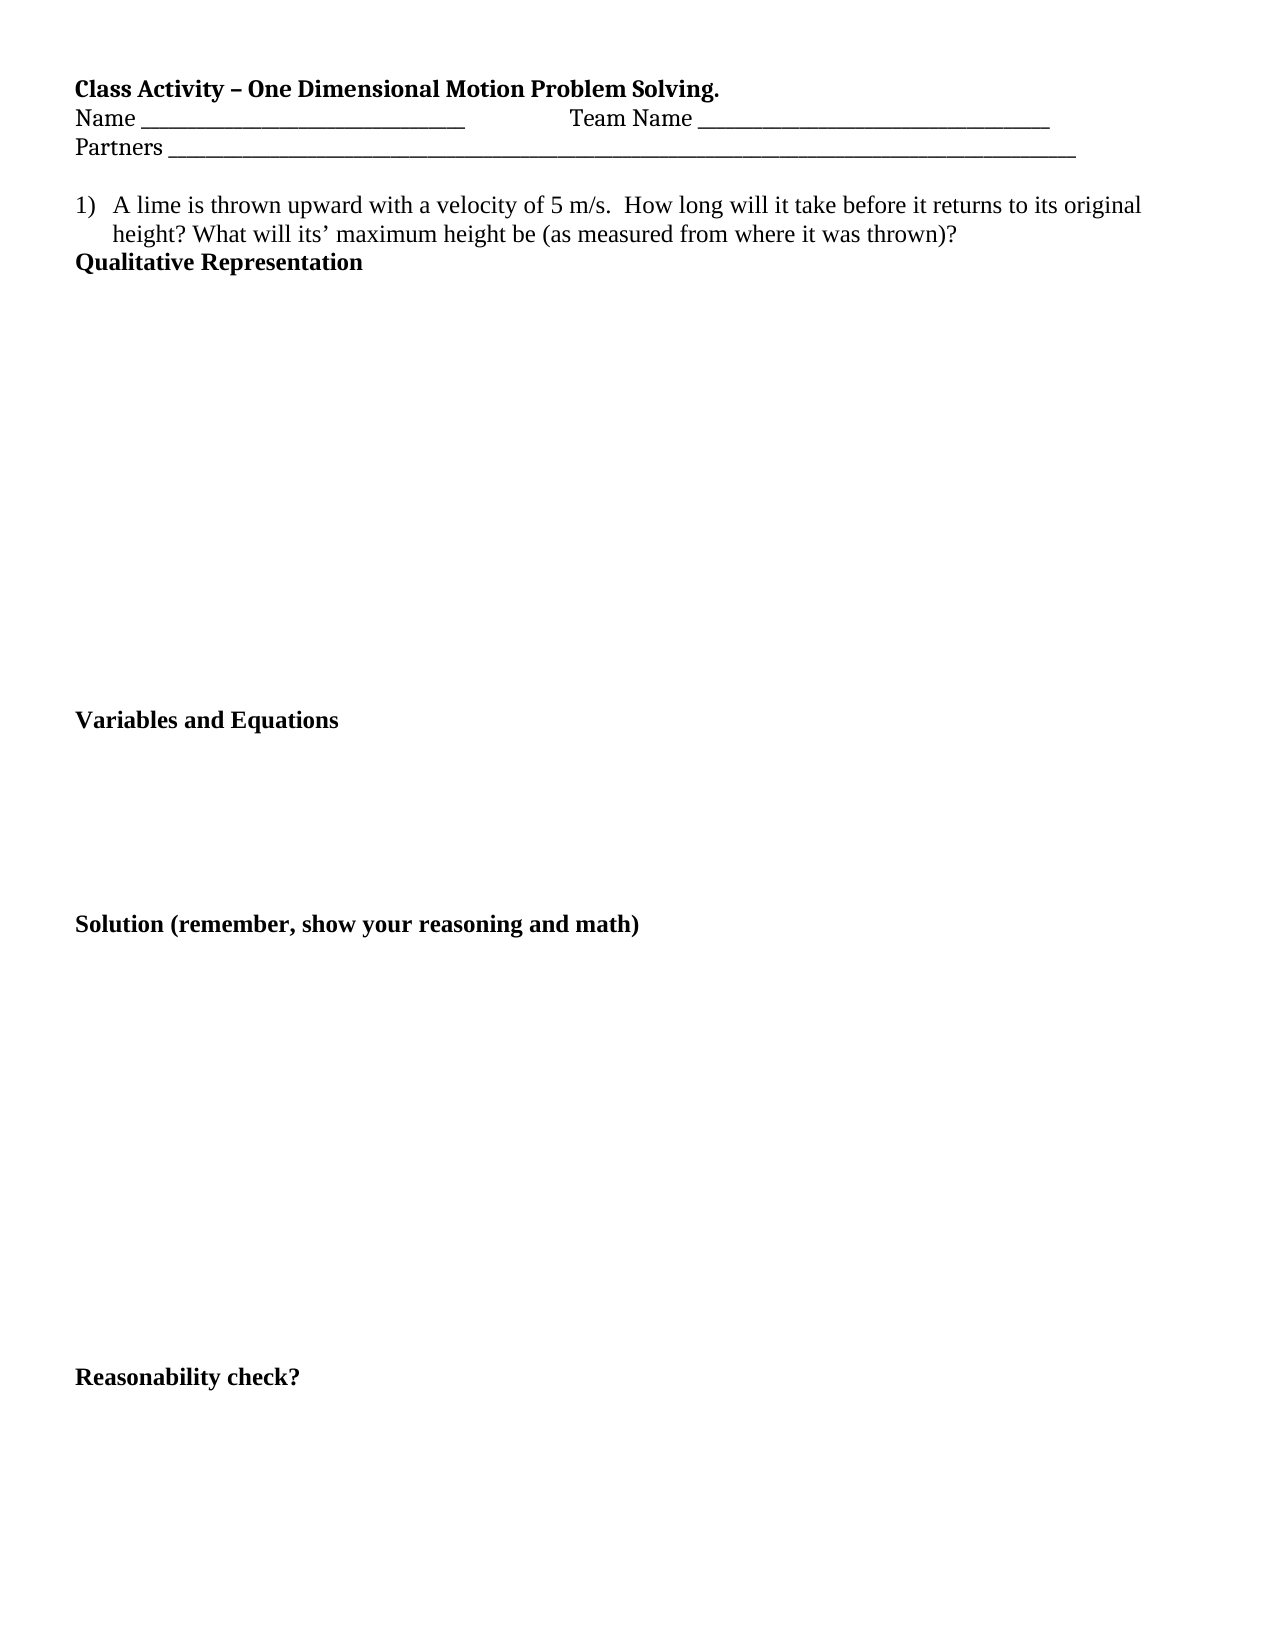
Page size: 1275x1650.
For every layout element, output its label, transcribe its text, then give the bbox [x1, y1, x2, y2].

list A lime is thrown upward with a velocity of 5 m/s. How long will it take before it returns to its original height? What will its’ maximum height be (as measured from where it was thrown)? [75, 190, 1200, 247]
text Variables and Equations [75, 705, 1200, 734]
text Qualitative Representation [75, 247, 1200, 276]
text Solution (remember, show your reasoning and math) [75, 909, 1200, 937]
text Reasonability check? [75, 1362, 1200, 1391]
